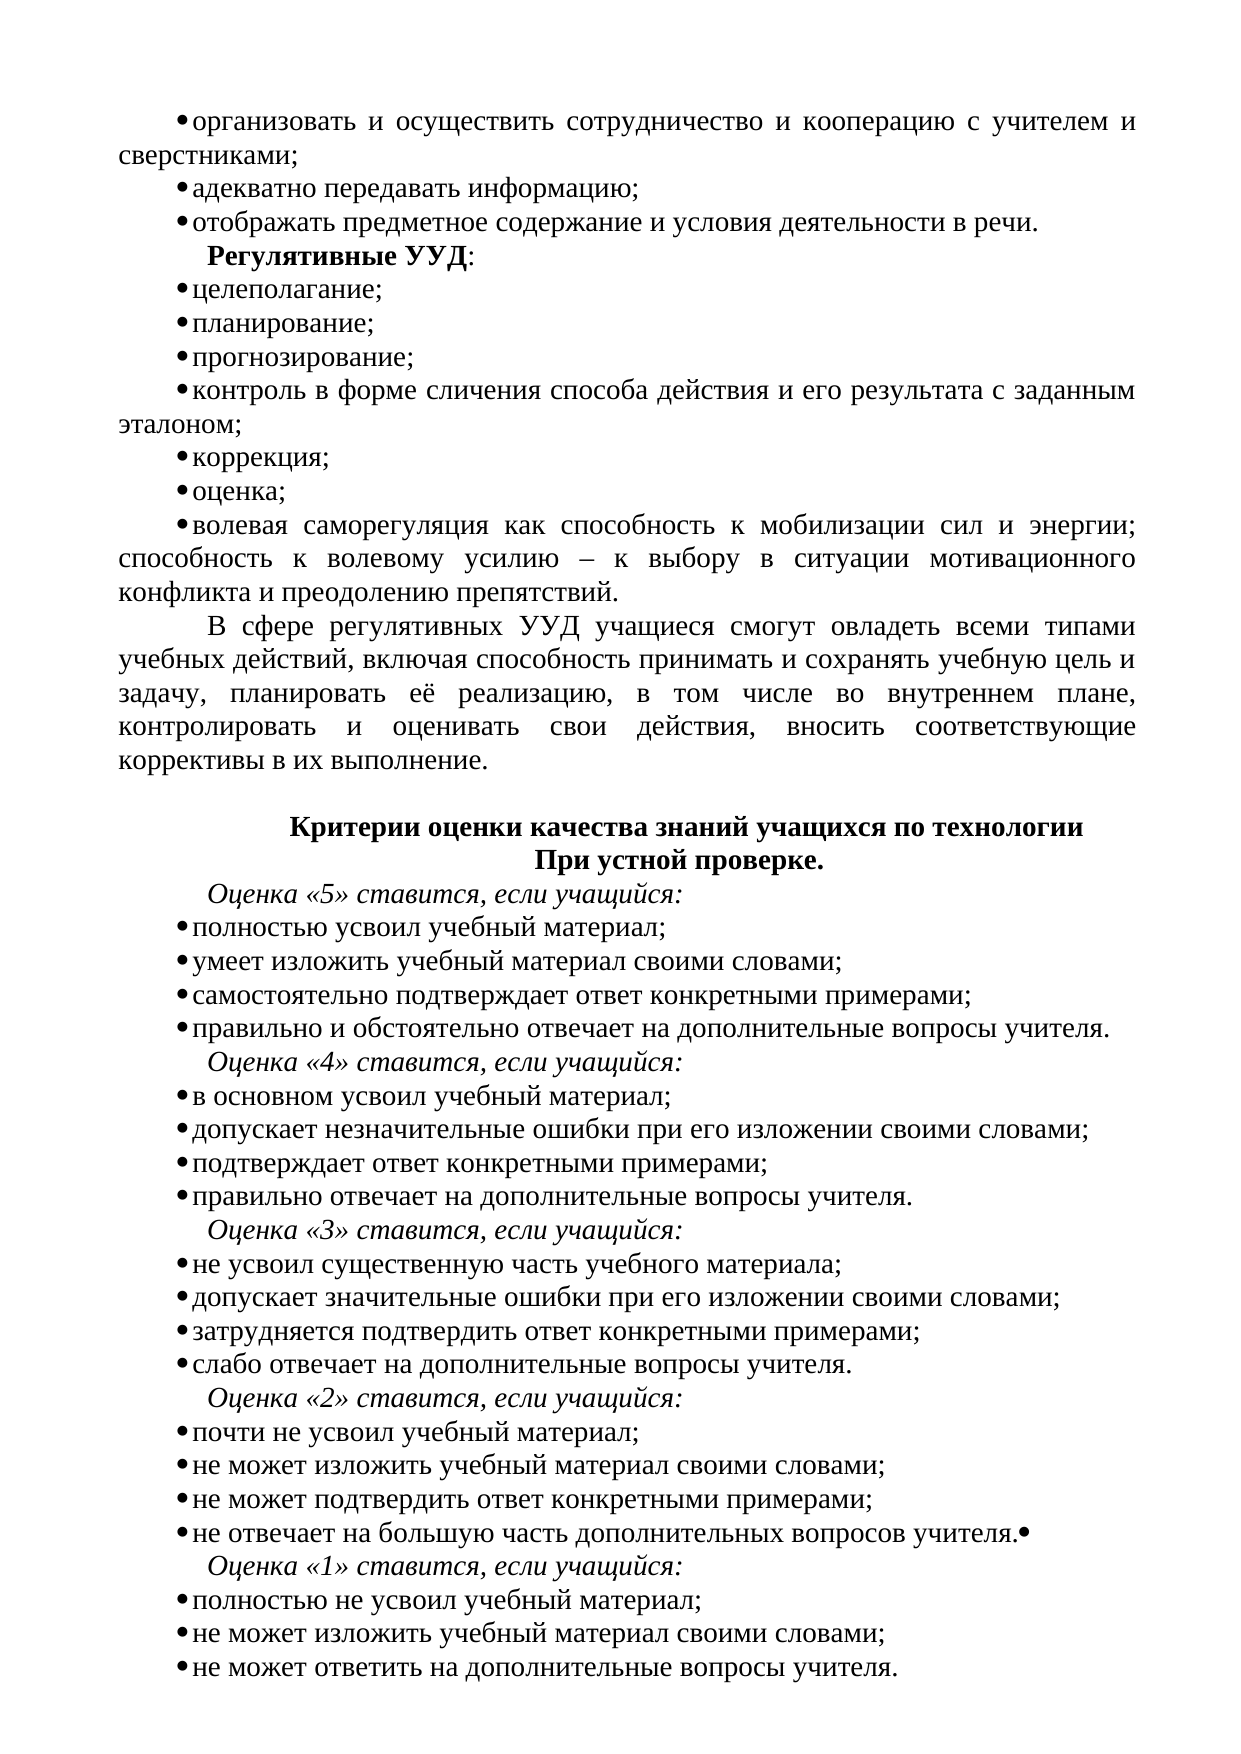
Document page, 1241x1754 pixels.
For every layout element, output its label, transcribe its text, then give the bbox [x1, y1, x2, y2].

list полностью усвоил учебный материал; [118, 909, 1137, 943]
list самостоятельно подтверждает ответ конкретными примерами; [118, 977, 1137, 1010]
list не может изложить учебный материал своими словами; [118, 1616, 1137, 1649]
list слабо отвечает на дополнительные вопросы учителя. [118, 1347, 1137, 1380]
text Оценка «5» ставится, если учащийся: [118, 876, 1137, 909]
list допускает незначительные ошибки при его изложении своими словами; [118, 1111, 1137, 1145]
list не отвечает на большую часть дополнительных вопросов учителя. [118, 1515, 1137, 1548]
list допускает значительные ошибки при его изложении своими словами; [118, 1279, 1137, 1313]
list умеет изложить учебный материал своими словами; [118, 943, 1137, 977]
text В сфере регулятивных УУД учащиеся смогут овладеть всеми типами учебных действий, включая способность принимать и сохранять учебную цель и задачу, планировать её реализацию, в том числе во внутреннем плане, контролировать и оценивать свои действия, вносить соответствующие коррективы в их выполнение. [118, 608, 1137, 775]
list не усвоил существенную часть учебного материала; [118, 1246, 1137, 1279]
list отображать предметное содержание и условия деятельности в речи. [118, 204, 1137, 238]
text Оценка «4» ставится, если учащийся: [118, 1044, 1137, 1078]
list полностью не усвоил учебный материал; [118, 1582, 1137, 1616]
list прогнозирование; [118, 339, 1137, 372]
list целеполагание; [118, 271, 1137, 305]
list планирование; [118, 305, 1137, 339]
list в основном усвоил учебный материал; [118, 1078, 1137, 1111]
list почти не усвоил учебный материал; [118, 1414, 1137, 1447]
list организовать и осуществить сотрудничество и кооперацию с учителем и сверстниками; [118, 103, 1137, 171]
list не может ответить на дополнительные вопросы учителя. [118, 1649, 1137, 1683]
list правильно и обстоятельно отвечает на дополнительные вопросы учителя. [118, 1010, 1137, 1044]
list не может подтвердить ответ конкретными примерами; [118, 1481, 1137, 1515]
list правильно отвечает на дополнительные вопросы учителя. [118, 1178, 1137, 1212]
list затрудняется подтвердить ответ конкретными примерами; [118, 1313, 1137, 1347]
list оценка; [118, 473, 1137, 507]
text Регулятивные УУД: [118, 238, 1137, 271]
text Оценка «2» ставится, если учащийся: [118, 1380, 1137, 1414]
list контроль в форме сличения способа действия и его результата с заданным эталоном; [118, 372, 1137, 439]
list коррекция; [118, 439, 1137, 473]
text Критерии оценки качества знаний учащихся по технологии [118, 809, 1137, 842]
text Оценка «3» ставится, если учащийся: [118, 1212, 1137, 1246]
list волевая саморегуляция как способность к мобилизации сил и энергии; способность к волевому усилию – к выбору в ситуации мотивационного конфликта и преодолению препятствий. [118, 507, 1137, 608]
text Оценка «1» ставится, если учащийся: [118, 1548, 1137, 1582]
list адекватно передавать информацию; [118, 171, 1137, 204]
text При устной проверке. [222, 842, 1137, 876]
list не может изложить учебный материал своими словами; [118, 1447, 1137, 1481]
list подтверждает ответ конкретными примерами; [118, 1145, 1137, 1178]
